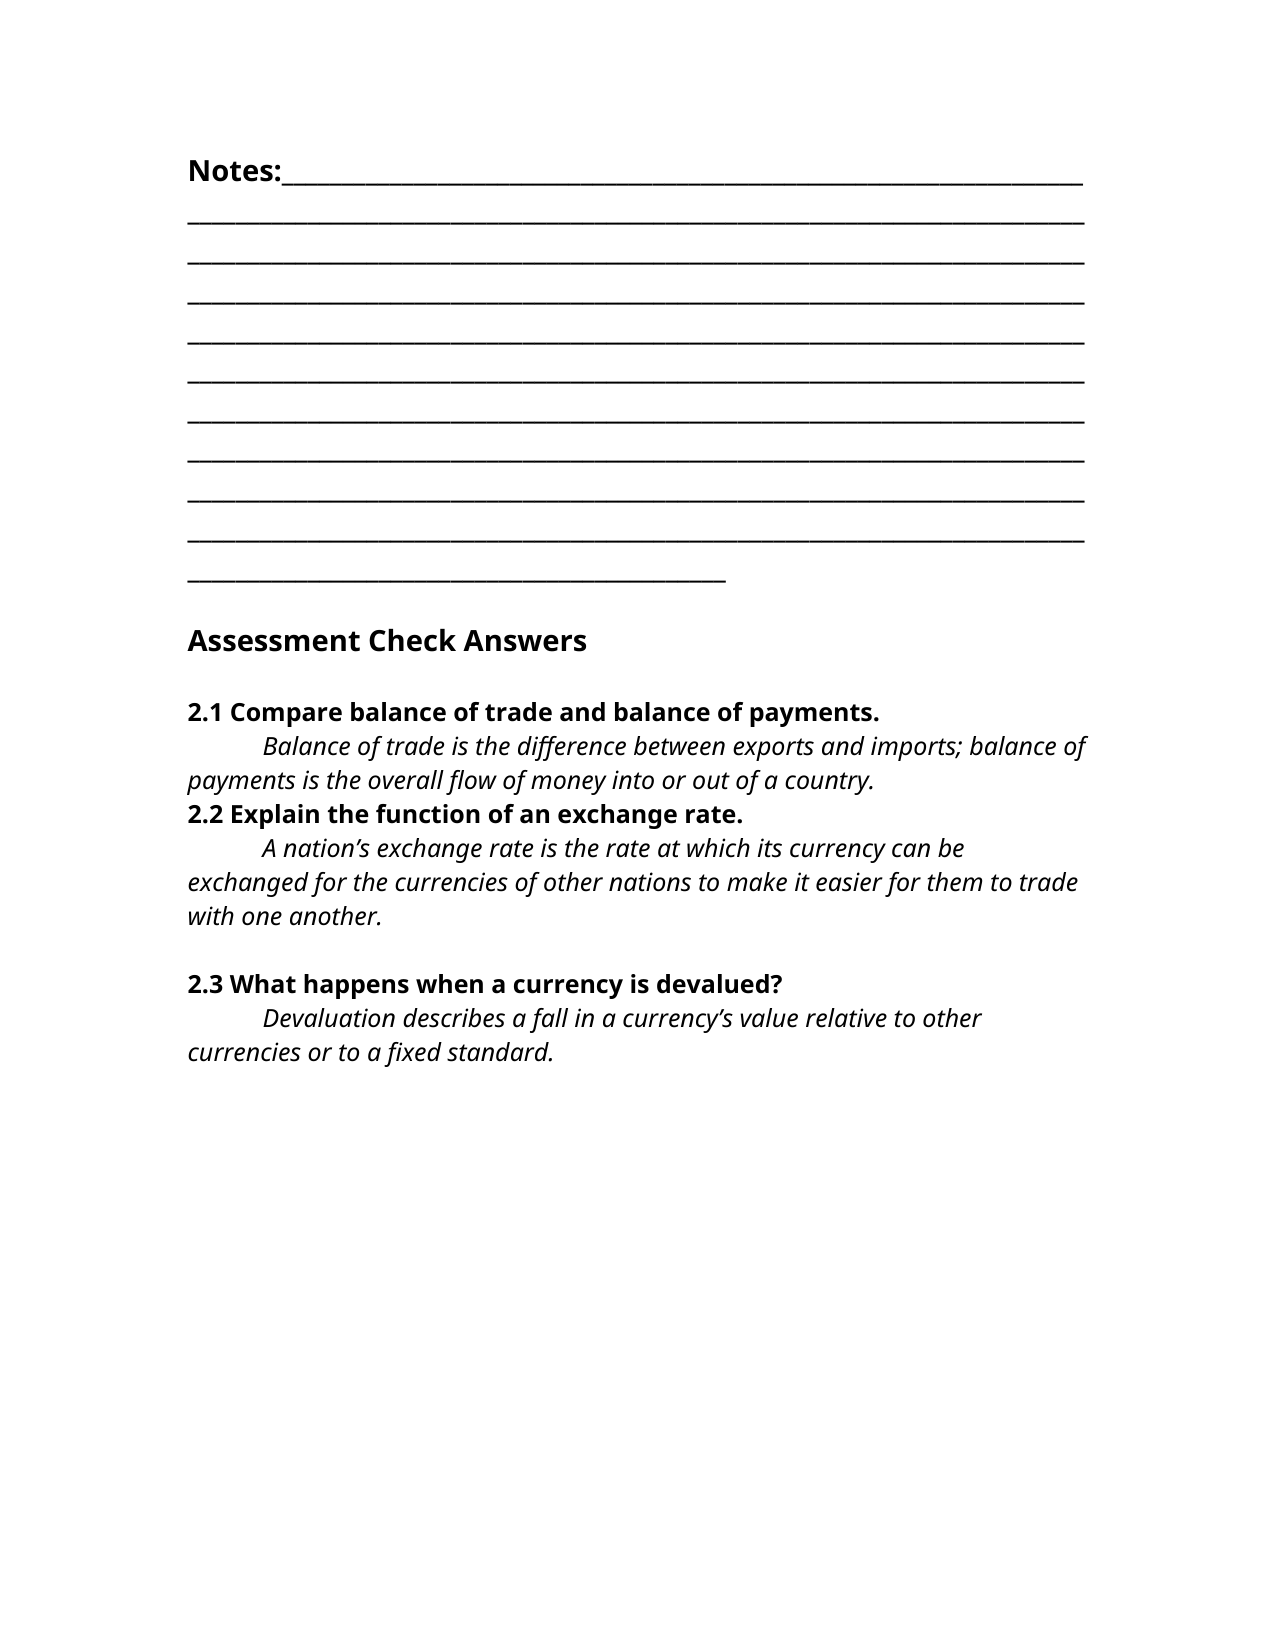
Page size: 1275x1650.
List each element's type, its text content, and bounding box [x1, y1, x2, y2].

text 2.2 Explain the function of an exchange rate. [187, 797, 1087, 831]
text Balance of trade is the difference between exports and imports; balance of payments is the overall flow of money into or out of a country. [187, 728, 1087, 797]
text Devaluation describes a fall in a currency’s value relative to other currencies or to a fixed standard. [187, 1001, 1087, 1069]
text 2.3 What happens when a currency is devalued? [187, 967, 1087, 1001]
text Notes:___________________________________________________________________________________________________________________________________________________________________________________________________________________________________________________________________________________________________________________________________________________________________________________________________________________________________________________________________________________________________________________________________________________________________________________________________________________________________________________________________________________________________________________________________________________________________________________________________________________ [187, 150, 1087, 587]
text Assessment Check Answers [187, 621, 1087, 660]
text 2.1 Compare balance of trade and balance of payments. [187, 694, 1087, 728]
text A nation’s exchange rate is the rate at which its currency can be exchanged for the currencies of other nations to make it easier for them to trade with one another. [187, 831, 1087, 933]
